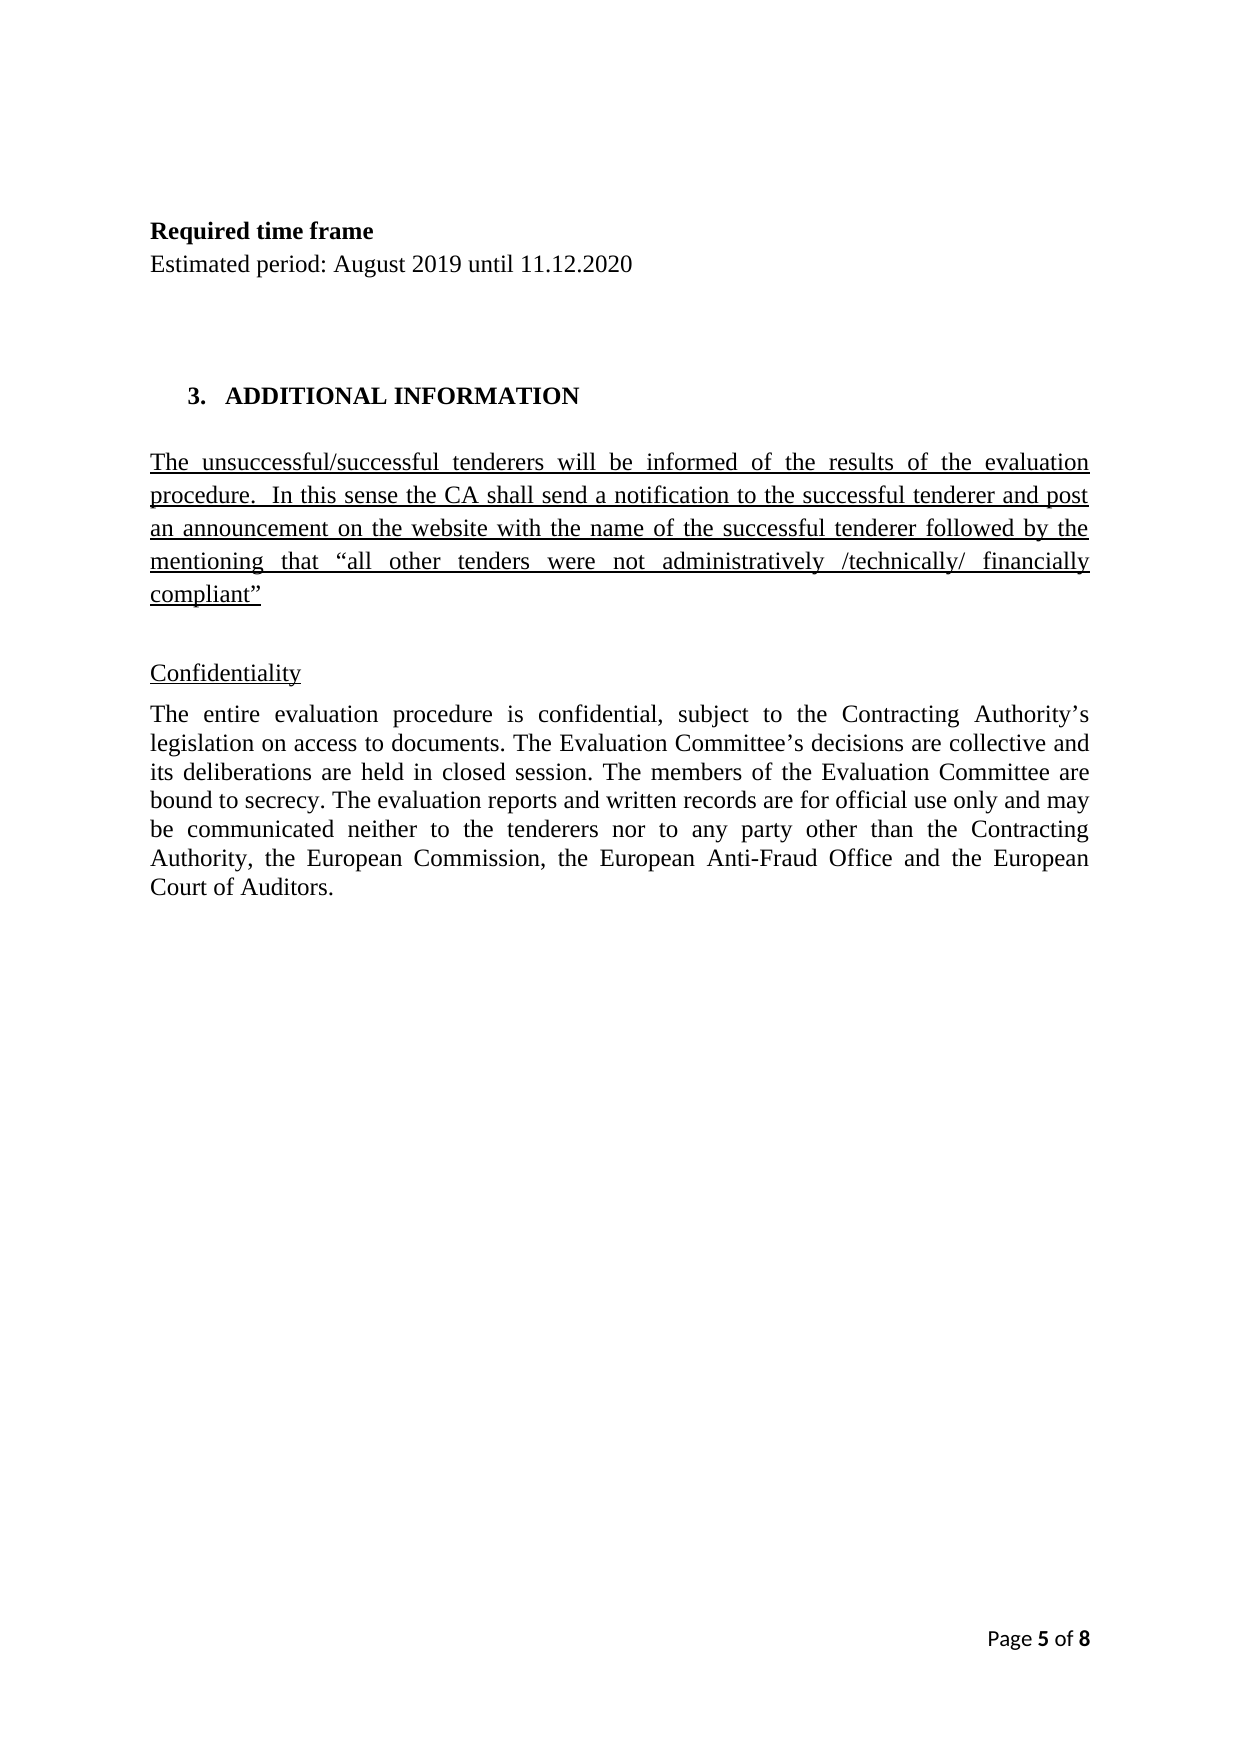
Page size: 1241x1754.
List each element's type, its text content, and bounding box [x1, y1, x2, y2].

text Confidentiality [150, 658, 1090, 687]
text The entire evaluation procedure is confidential, subject to the Contracting Authority’s legislation on access to documents. The Evaluation Committee’s decisions are collective and its deliberations are held in closed session. The members of the Evaluation Committee are bound to secrecy. The evaluation reports and written records are for official use only and may be communicated neither to the tenderers nor to any party other than the Contracting Authority, the European Commission, the European Anti-Fraud Office and the European Court of Auditors. [150, 699, 1090, 900]
text Estimated period: August 2019 until 11.12.2020 [150, 249, 1090, 278]
text The unsuccessful/successful tenderers will be informed of the results of the evaluation procedure. In this sense the CA shall send a notification to the successful tenderer and post an announcement on the website with the name of the successful tenderer followed by the mentioning that “all other tenders were not administratively /technically/ financially compliant” [150, 447, 1090, 472]
text The unsuccessful/successful tenderers will be informed of the results of the evaluation procedure. In this sense the CA shall send a notification to the successful tenderer and post an announcement on the website with the name of the successful tenderer followed by the mentioning that “all other tenders were not administratively /technically/ financially compliant” [150, 573, 1090, 608]
text Required time frame [150, 216, 1090, 245]
text The unsuccessful/successful tenderers will be informed of the results of the evaluation procedure. In this sense the CA shall send a notification to the successful tenderer and post an announcement on the website with the name of the successful tenderer followed by the mentioning that “all other tenders were not administratively /technically/ financially compliant” [150, 474, 1090, 571]
list ADDITIONAL INFORMATION [187, 381, 1090, 410]
